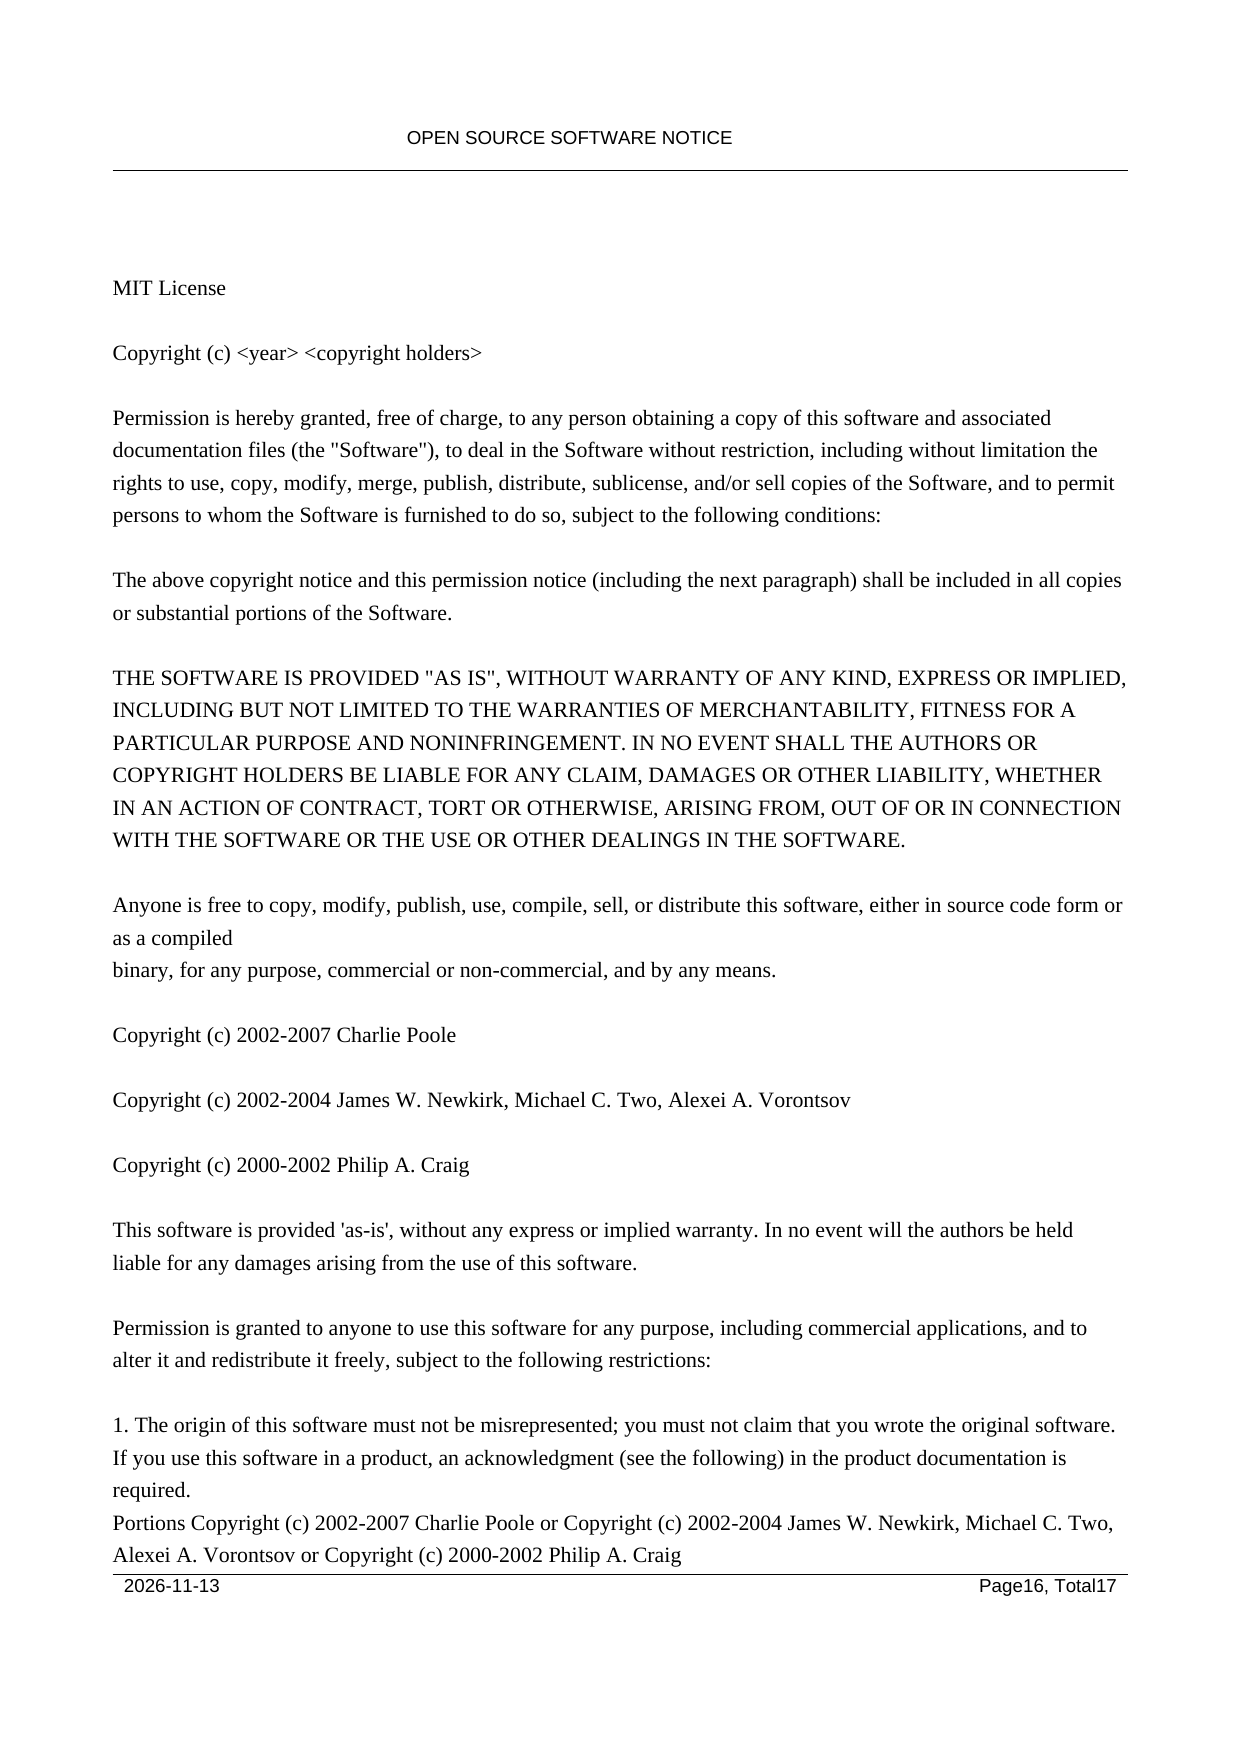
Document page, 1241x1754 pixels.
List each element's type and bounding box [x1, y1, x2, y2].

text [112, 206, 1128, 1571]
